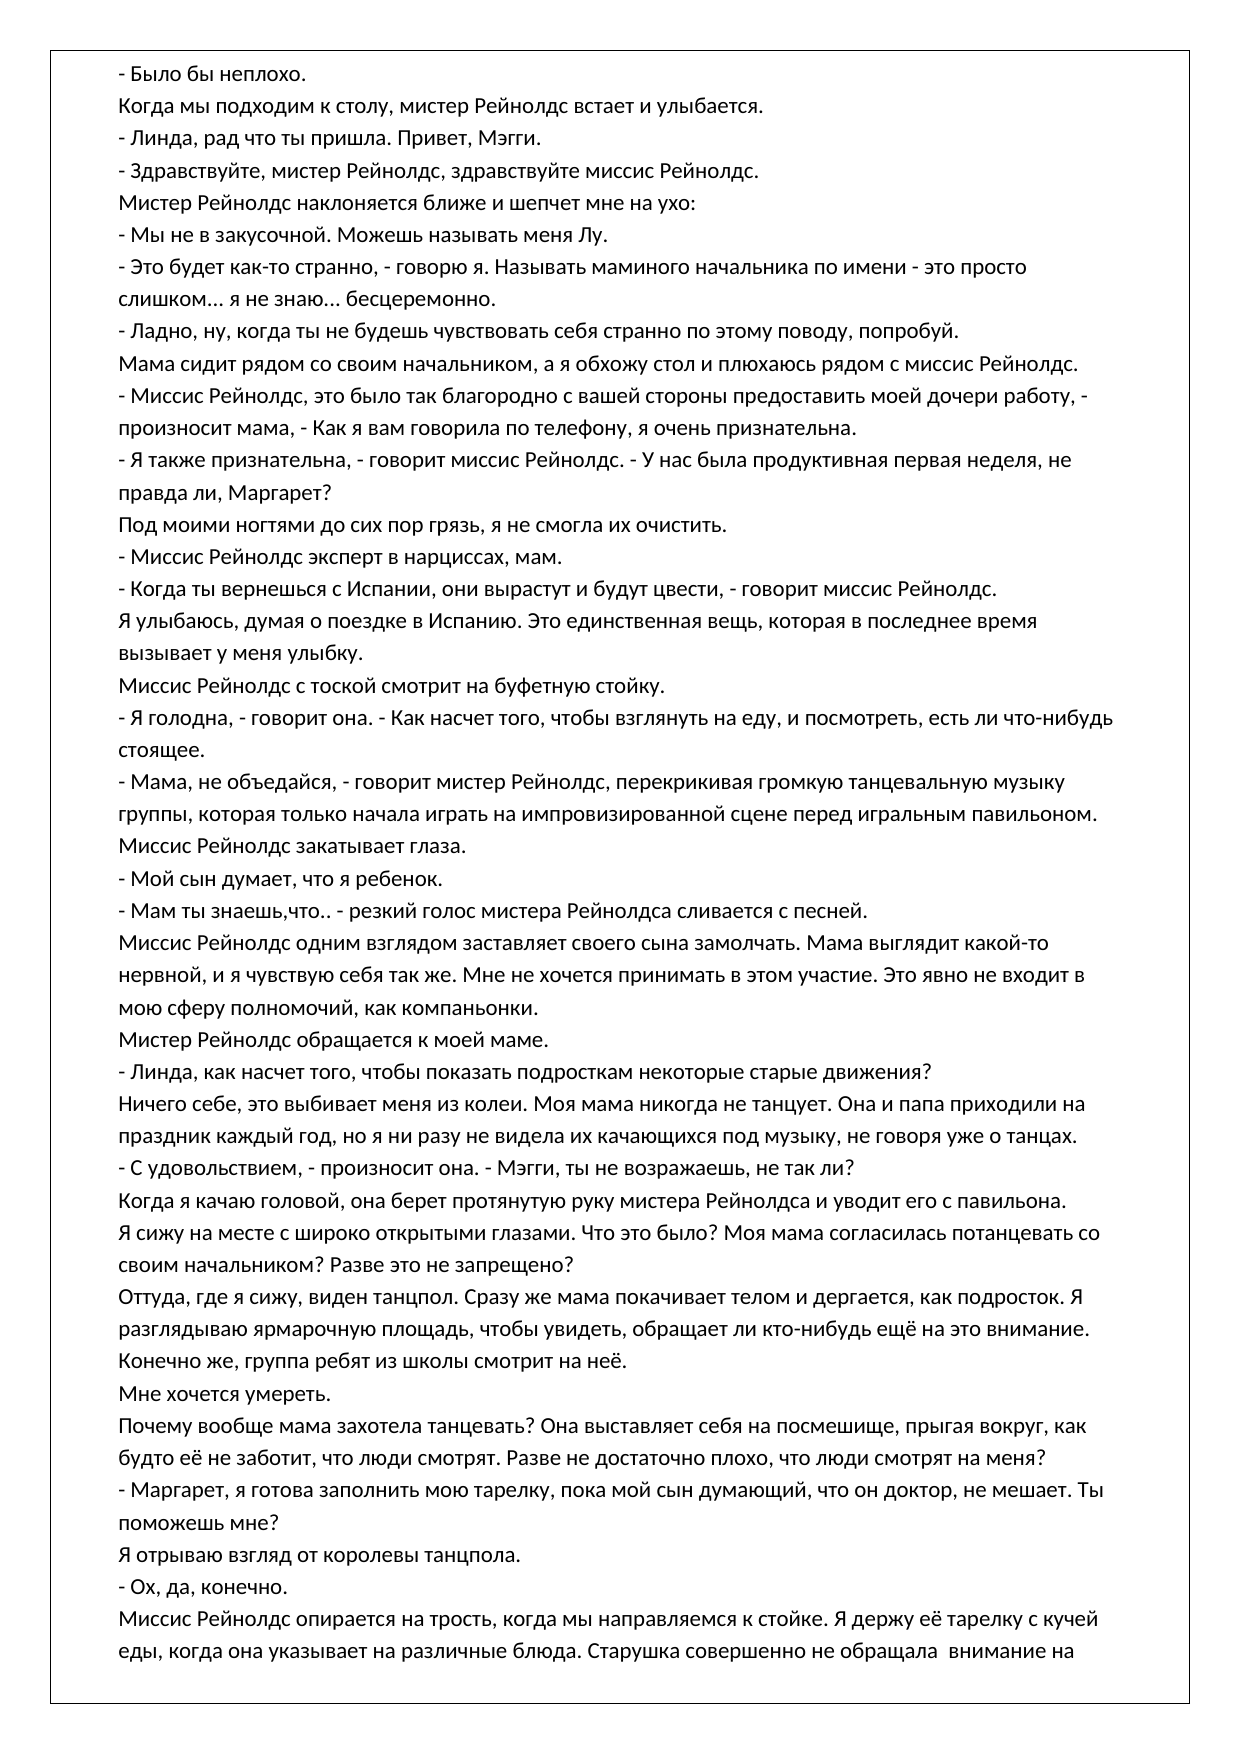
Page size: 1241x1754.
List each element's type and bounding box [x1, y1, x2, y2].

text [118, 59, 1122, 1664]
